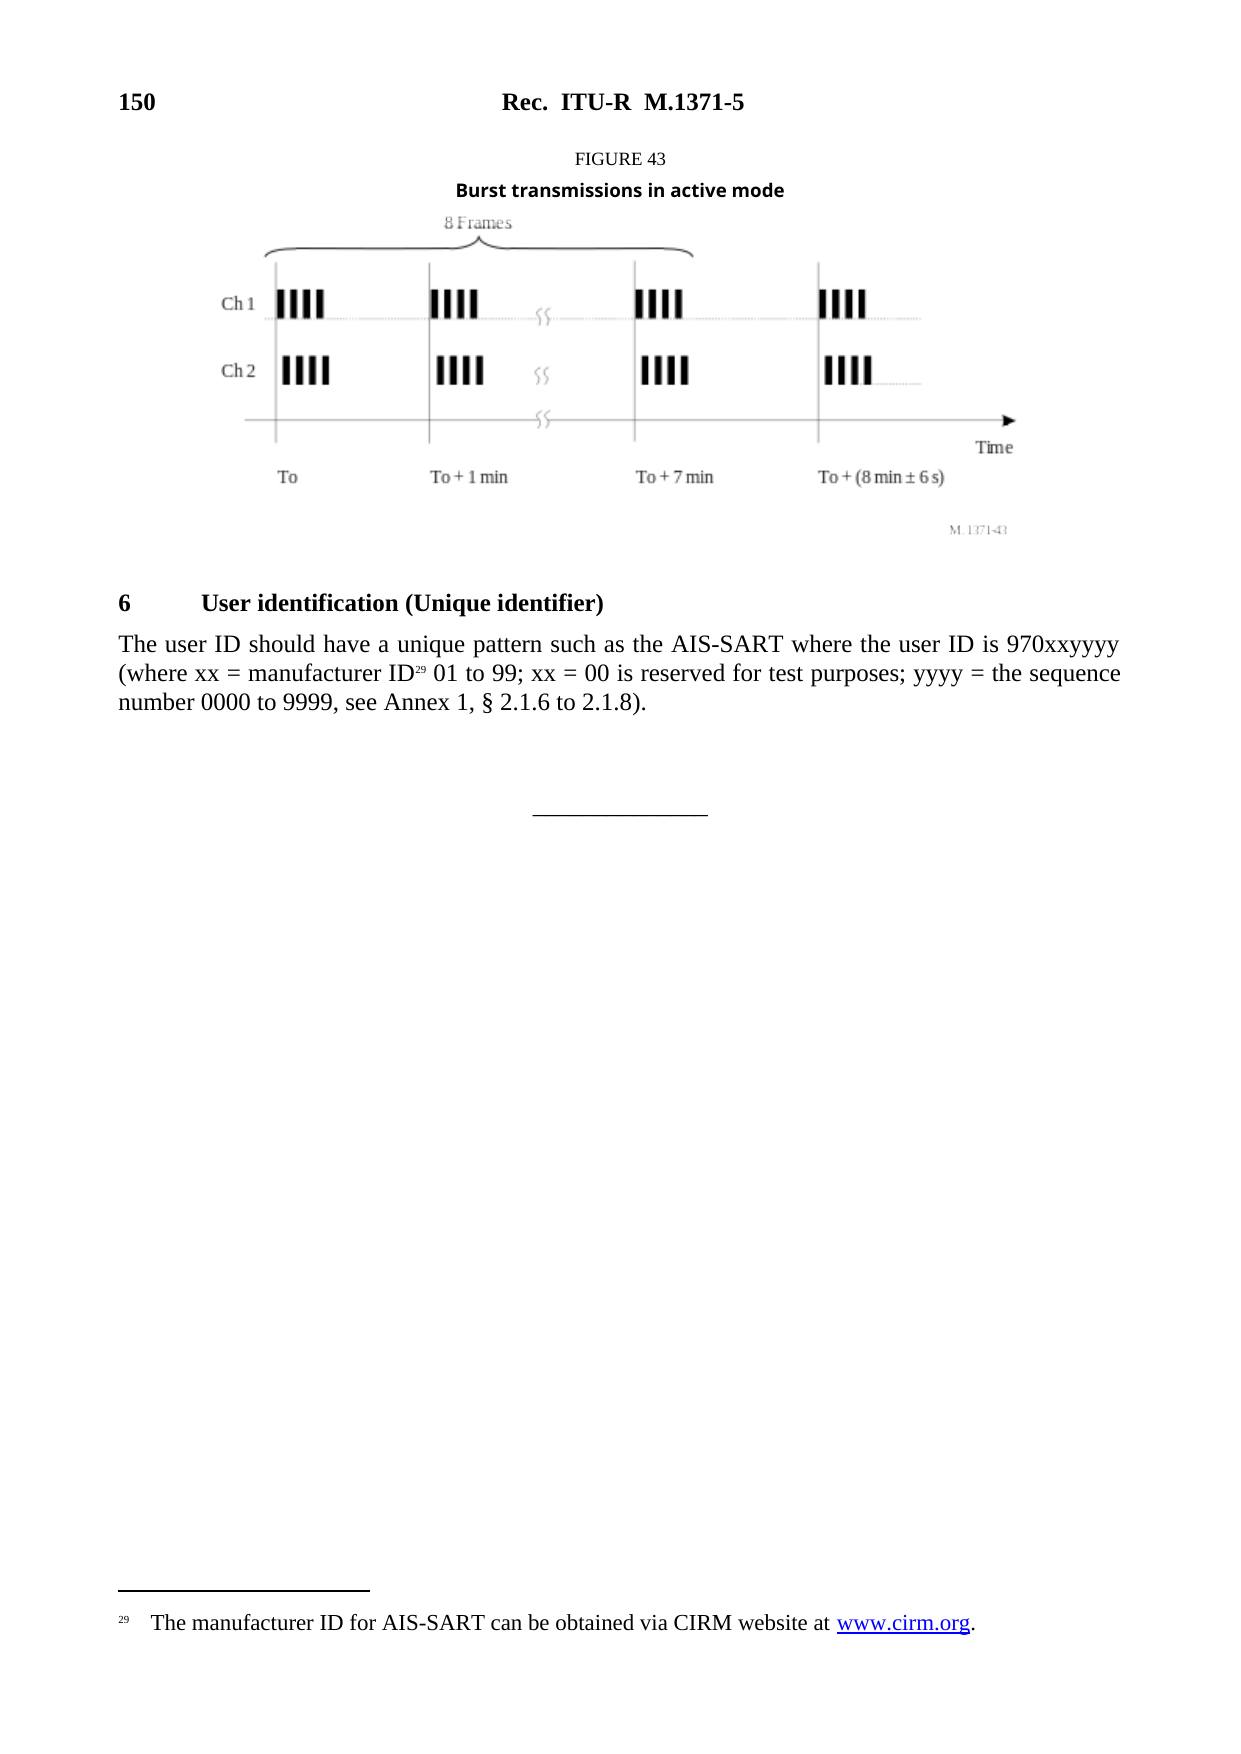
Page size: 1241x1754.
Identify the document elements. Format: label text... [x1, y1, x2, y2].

text Figure 43 [118, 148, 1122, 169]
text The user ID should have a unique pattern such as the AIS-SART where the user ID is 970xxyyyy (where xx = manufacturer ID 01 to 99; xx = 00 is reserved for test purposes; yyyy = the sequence number 0000 to 9999, see Annex 1, § 2.1.6 to 2.1.8). [118, 629, 1122, 715]
subtitle 6 User identification (Unique identifier) [118, 588, 1122, 617]
text ______________ [118, 790, 1122, 819]
title Burst transmissions in active mode [118, 178, 1122, 203]
